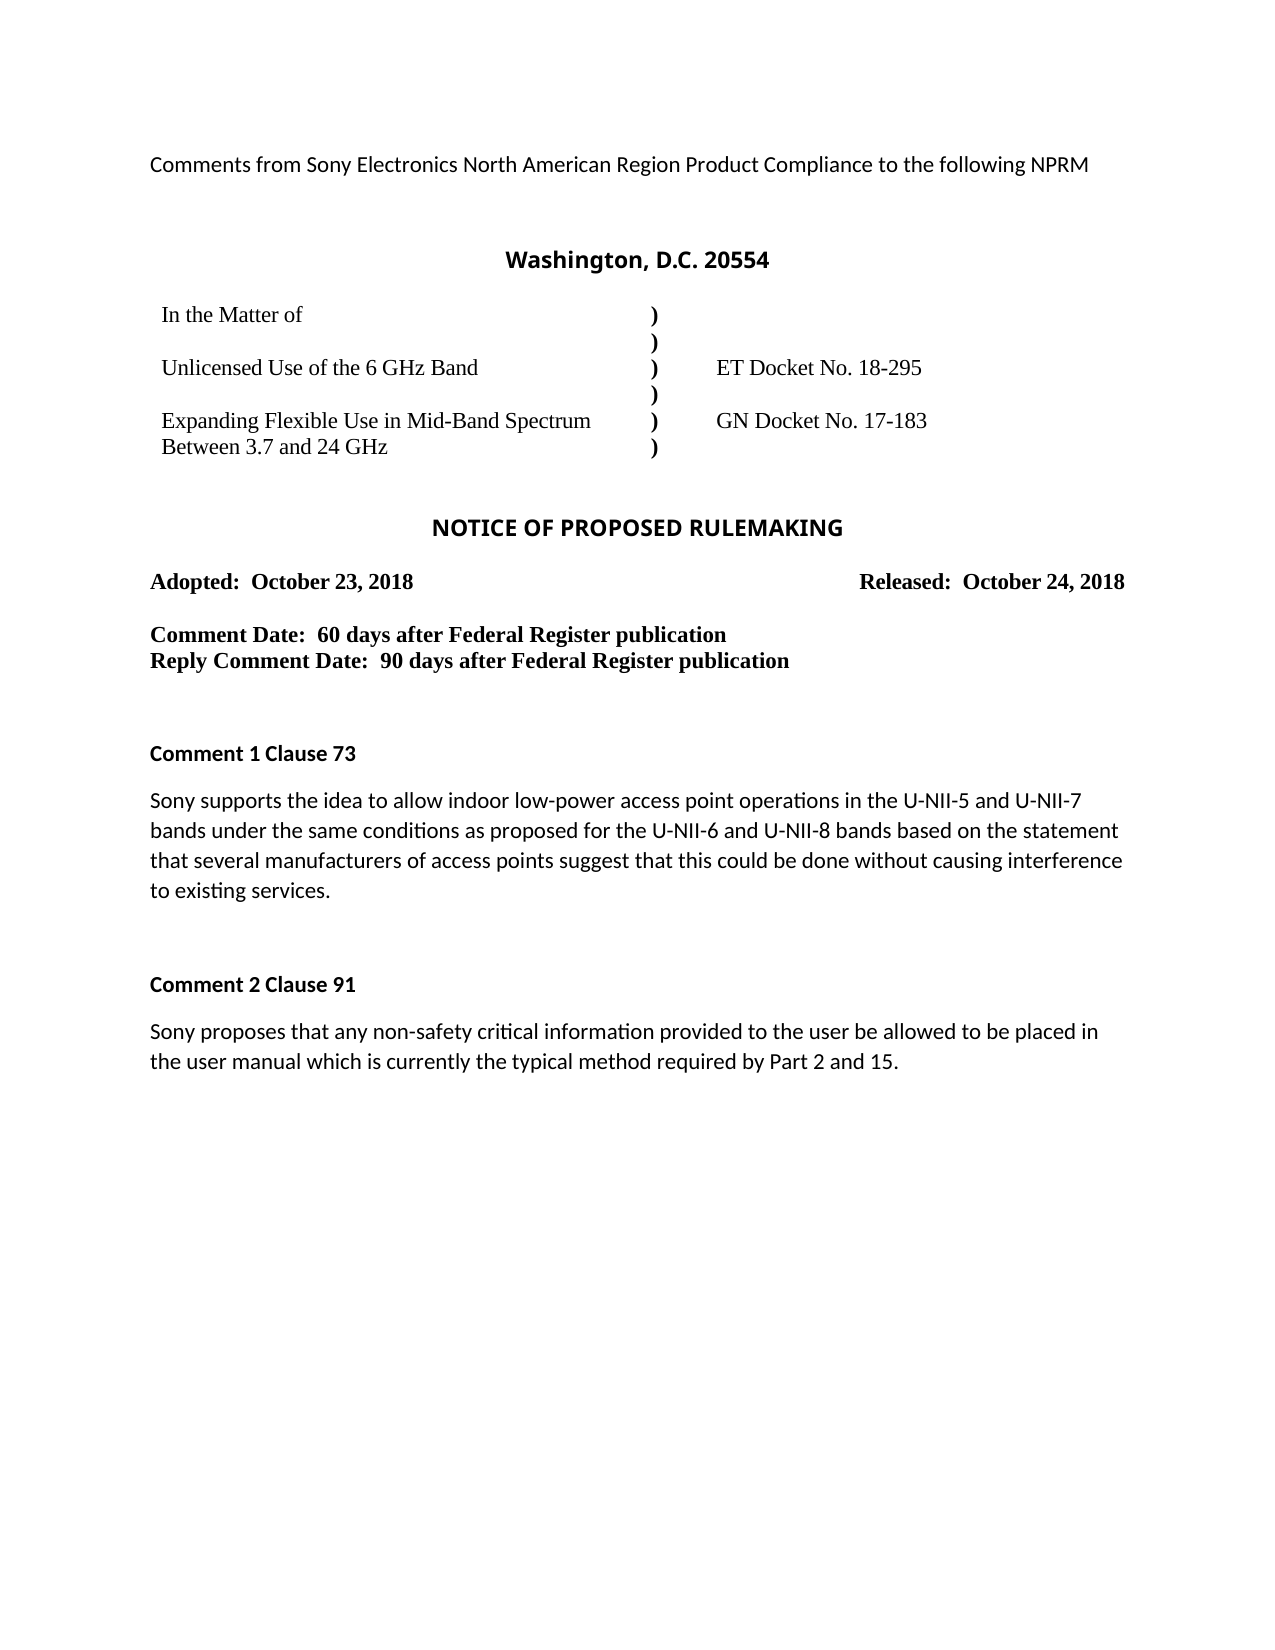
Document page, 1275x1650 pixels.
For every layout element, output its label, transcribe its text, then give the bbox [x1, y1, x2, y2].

text Washington, D.C. 20554 [150, 244, 1125, 275]
table_header ET Docket No. 18-295 GN Docket No. 17-183 [705, 301, 1147, 512]
text Comment 1 Clause 73 [150, 739, 1125, 767]
text Comments from Sony Electronics North American Region Product Compliance to the following NPRM [150, 150, 1125, 178]
text Adopted: October 23, 2018 Released: October 24, 2018 [150, 570, 1125, 594]
text Comment 2 Clause 91 [150, 970, 1125, 998]
text NOTICE OF PROPOSED RULEMAKING [150, 512, 1125, 543]
text Comment Date: 60 days after Federal Register publication [150, 621, 1125, 647]
text Reply Comment Date: 90 days after Federal Register publication [150, 647, 1125, 673]
table_header ) ) ) ) ) ) [639, 301, 705, 512]
text Sony proposes that any non-safety critical information provided to the user be allowed to be placed in the user manual which is currently the typical method required by Part 2 and 15. [150, 1017, 1125, 1076]
table_header In the Matter of Unlicensed Use of the 6 GHz Band Expanding Flexible Use in Mid-Band Spectrum Between 3.7 and 24 GHz [150, 301, 639, 512]
text Sony supports the idea to allow indoor low-power access point operations in the U-NII-5 and U-NII-7 bands under the same conditions as proposed for the U-NII-6 and U-NII-8 bands based on the statement that several manufacturers of access points suggest that this could be done without causing interference to existing services. [150, 786, 1125, 905]
